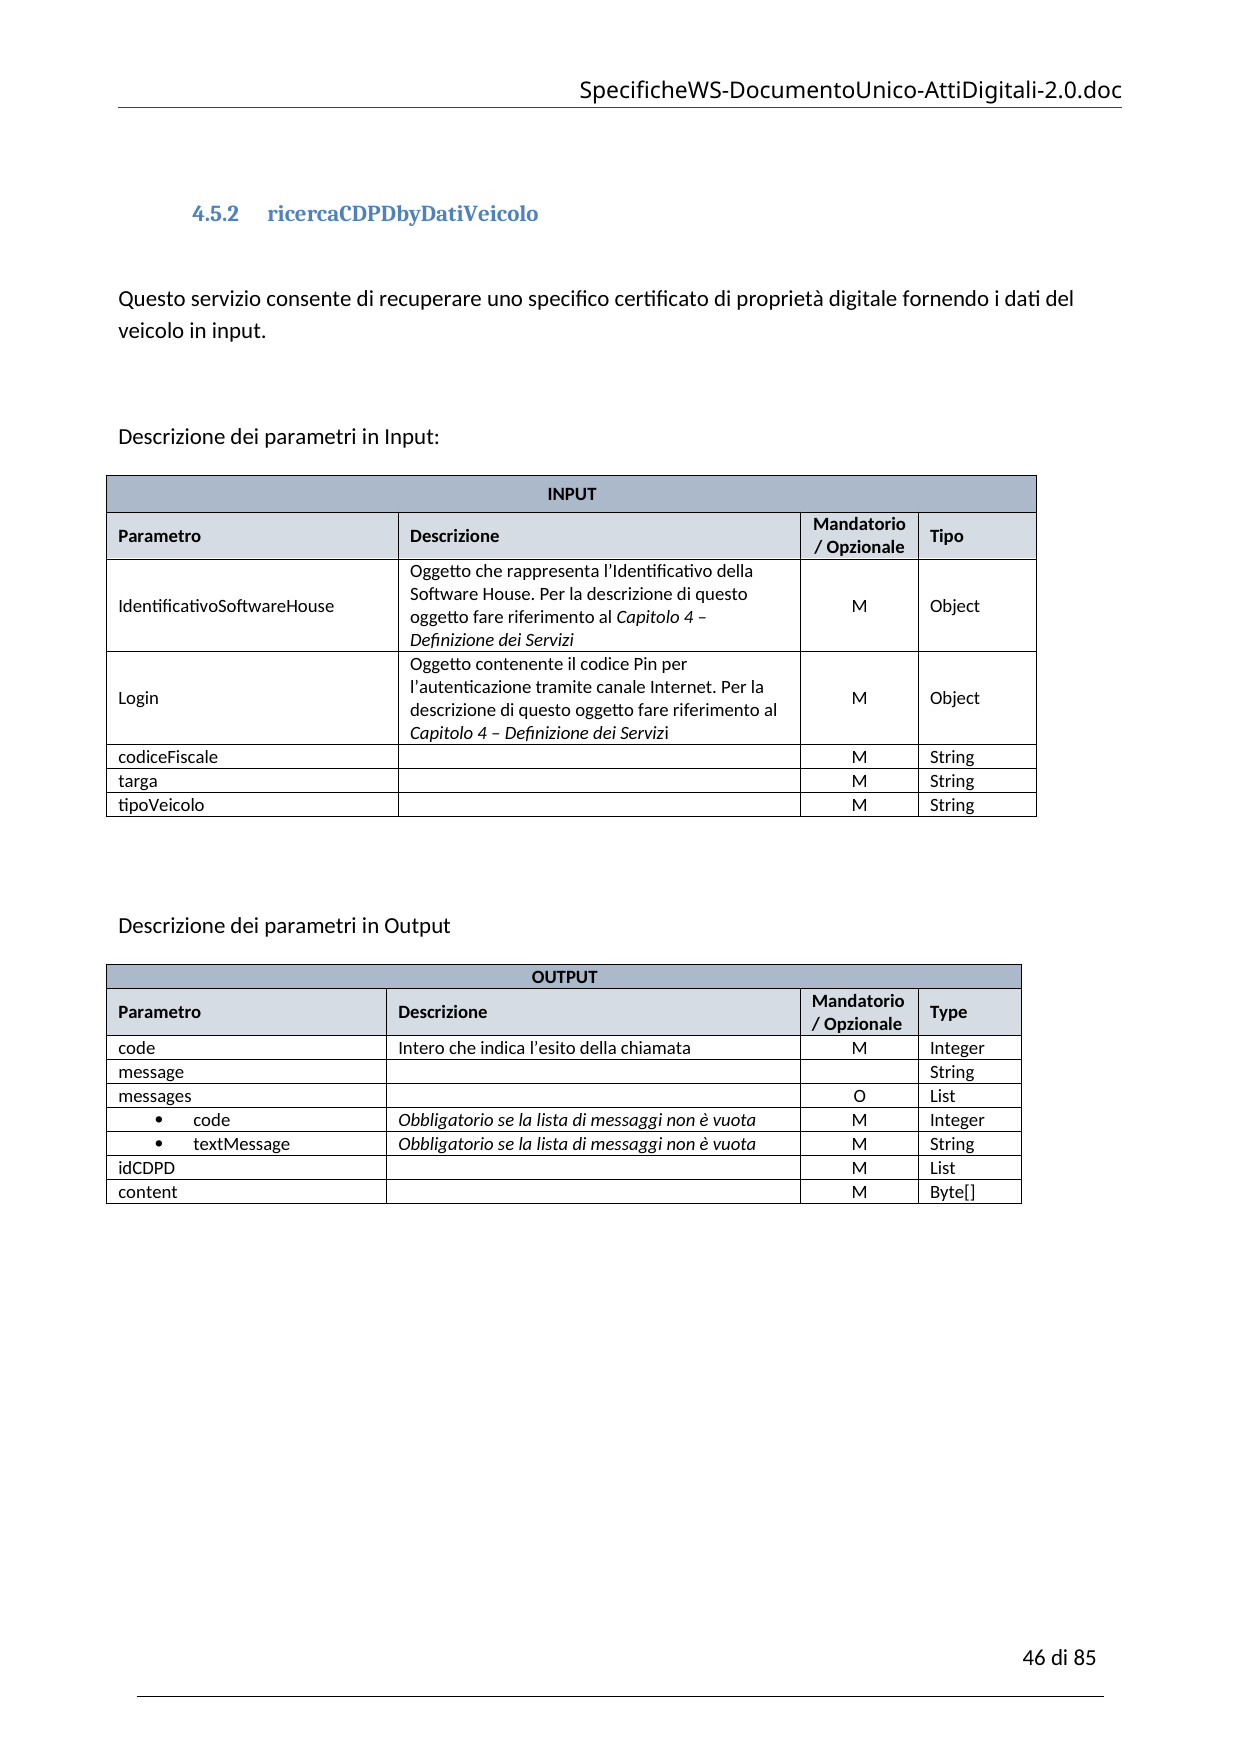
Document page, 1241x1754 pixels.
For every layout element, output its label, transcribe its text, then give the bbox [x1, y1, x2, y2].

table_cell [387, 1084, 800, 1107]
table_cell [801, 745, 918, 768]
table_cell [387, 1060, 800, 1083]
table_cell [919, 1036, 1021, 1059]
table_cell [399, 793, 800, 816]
text Questo servizio consente di recuperare uno specifico certificato di proprietà digitale fornendo i dati del veicolo in input. [118, 284, 1122, 344]
text Descrizione dei parametri in Output [118, 911, 1122, 939]
text Descrizione dei parametri in Input: [118, 422, 1122, 450]
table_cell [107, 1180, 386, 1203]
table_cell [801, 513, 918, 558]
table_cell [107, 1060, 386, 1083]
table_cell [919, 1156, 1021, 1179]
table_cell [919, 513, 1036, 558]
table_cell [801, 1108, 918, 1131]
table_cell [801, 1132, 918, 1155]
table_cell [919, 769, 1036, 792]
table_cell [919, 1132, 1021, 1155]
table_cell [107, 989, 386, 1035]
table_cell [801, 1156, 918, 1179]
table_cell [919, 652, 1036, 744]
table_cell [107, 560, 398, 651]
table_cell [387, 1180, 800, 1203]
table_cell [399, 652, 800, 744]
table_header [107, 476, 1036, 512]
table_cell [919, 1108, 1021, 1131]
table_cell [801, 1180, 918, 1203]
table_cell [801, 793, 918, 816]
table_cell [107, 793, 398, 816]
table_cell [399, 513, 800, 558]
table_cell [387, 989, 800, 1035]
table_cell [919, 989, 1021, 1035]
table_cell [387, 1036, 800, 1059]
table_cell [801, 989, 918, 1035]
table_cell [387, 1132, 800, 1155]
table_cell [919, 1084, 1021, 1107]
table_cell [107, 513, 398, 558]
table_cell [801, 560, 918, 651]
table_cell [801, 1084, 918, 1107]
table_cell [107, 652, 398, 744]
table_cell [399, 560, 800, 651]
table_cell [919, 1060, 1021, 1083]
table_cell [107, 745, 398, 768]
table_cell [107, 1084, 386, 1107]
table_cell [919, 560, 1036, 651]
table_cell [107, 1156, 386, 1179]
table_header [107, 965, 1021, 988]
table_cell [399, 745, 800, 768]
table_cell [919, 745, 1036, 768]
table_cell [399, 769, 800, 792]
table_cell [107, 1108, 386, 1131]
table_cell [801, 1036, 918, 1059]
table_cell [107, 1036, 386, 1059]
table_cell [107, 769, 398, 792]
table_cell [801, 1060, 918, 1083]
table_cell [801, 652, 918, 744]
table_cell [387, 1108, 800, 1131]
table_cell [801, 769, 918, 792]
subtitle ricercaCDPDbyDatiVeicolo [192, 201, 1122, 227]
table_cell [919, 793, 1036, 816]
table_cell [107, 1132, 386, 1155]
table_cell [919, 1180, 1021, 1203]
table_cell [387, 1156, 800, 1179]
